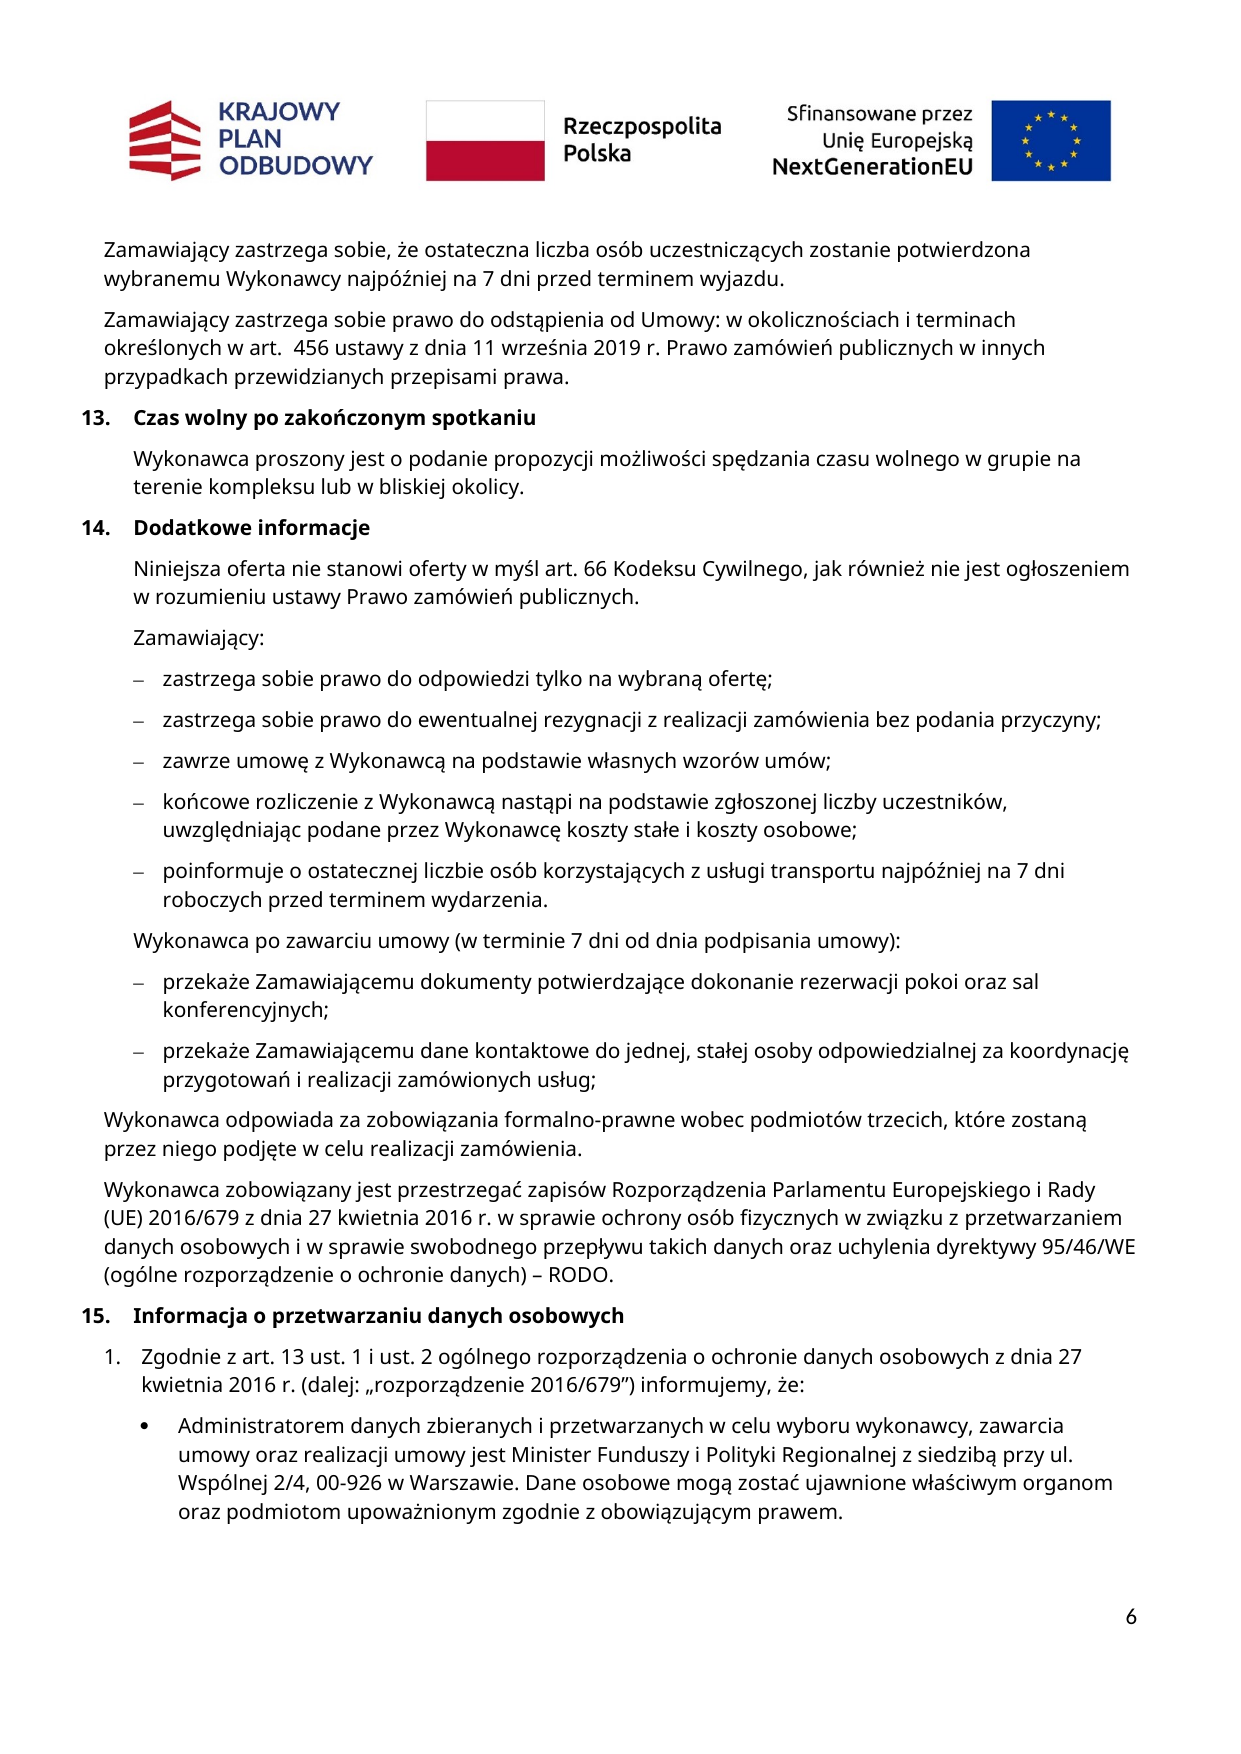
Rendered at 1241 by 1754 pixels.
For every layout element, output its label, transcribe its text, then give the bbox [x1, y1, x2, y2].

list Czas wolny po zakończonym spotkaniu [81, 403, 1137, 431]
text Wykonawca zobowiązany jest przestrzegać zapisów Rozporządzenia Parlamentu Europejskiego i Rady (UE) 2016/679 z dnia 27 kwietnia 2016 r. w sprawie ochrony osób fizycznych w związku z przetwarzaniem danych osobowych i w sprawie swobodnego przepływu takich danych oraz uchylenia dyrektywy 95/46/WE (ogólne rozporządzenie o ochronie danych) – RODO. [103, 1175, 1137, 1289]
list Dodatkowe informacje [81, 513, 1137, 542]
list zawrze umowę z Wykonawcą na podstawie własnych wzorów umów; [133, 746, 1137, 775]
list przekaże Zamawiającemu dokumenty potwierdzające dokonanie rezerwacji pokoi oraz sal konferencyjnych; [133, 967, 1137, 1024]
list przekaże Zamawiającemu dane kontaktowe do jednej, stałej osoby odpowiedzialnej za koordynację przygotowań i realizacji zamówionych usług; [133, 1036, 1137, 1093]
list poinformuje o ostatecznej liczbie osób korzystających z usługi transportu najpóźniej na 7 dni roboczych przed terminem wydarzenia. [133, 857, 1137, 913]
list Niniejsza oferta nie stanowi oferty w myśl art. 66 Kodeksu Cywilnego, jak również nie jest ogłoszeniem w rozumieniu ustawy Prawo zamówień publicznych. [133, 554, 1137, 611]
text Zamawiający zastrzega sobie prawo do odstąpienia od Umowy: w okolicznościach i terminach określonych w art. 456 ustawy z dnia 11 września 2019 r. Prawo zamówień publicznych w innych przypadkach przewidzianych przepisami prawa. [103, 305, 1137, 390]
list Zamawiający: [133, 623, 1137, 652]
picture [103, 73, 1137, 208]
list Wykonawca po zawarciu umowy (w terminie 7 dni od dnia podpisania umowy): [133, 926, 1137, 954]
list zastrzega sobie prawo do odpowiedzi tylko na wybraną ofertę; [133, 664, 1137, 693]
text Zamawiający zastrzega sobie, że ostateczna liczba osób uczestniczących zostanie potwierdzona wybranemu Wykonawcy najpóźniej na 7 dni przed terminem wyjazdu. [103, 236, 1137, 292]
list Wykonawca proszony jest o podanie propozycji możliwości spędzania czasu wolnego w grupie na terenie kompleksu lub w bliskiej okolicy. [133, 444, 1137, 501]
text Wykonawca odpowiada za zobowiązania formalno-prawne wobec podmiotów trzecich, które zostaną przez niego podjęte w celu realizacji zamówienia. [103, 1106, 1137, 1162]
list Zgodnie z art. 13 ust. 1 i ust. 2 ogólnego rozporządzenia o ochronie danych osobowych z dnia 27 kwietnia 2016 r. (dalej: „rozporządzenie 2016/679”) informujemy, że: [103, 1342, 1137, 1399]
list końcowe rozliczenie z Wykonawcą nastąpi na podstawie zgłoszonej liczby uczestników, uwzględniając podane przez Wykonawcę koszty stałe i koszty osobowe; [133, 787, 1137, 844]
list Administratorem danych zbieranych i przetwarzanych w celu wyboru wykonawcy, zawarcia umowy oraz realizacji umowy jest Minister Funduszy i Polityki Regionalnej z siedzibą przy ul. Wspólnej 2/4, 00-926 w Warszawie. Dane osobowe mogą zostać ujawnione właściwym organom oraz podmiotom upoważnionym zgodnie z obowiązującym prawem. [141, 1412, 1137, 1525]
list zastrzega sobie prawo do ewentualnej rezygnacji z realizacji zamówienia bez podania przyczyny; [133, 705, 1137, 734]
list Informacja o przetwarzaniu danych osobowych [81, 1301, 1137, 1330]
